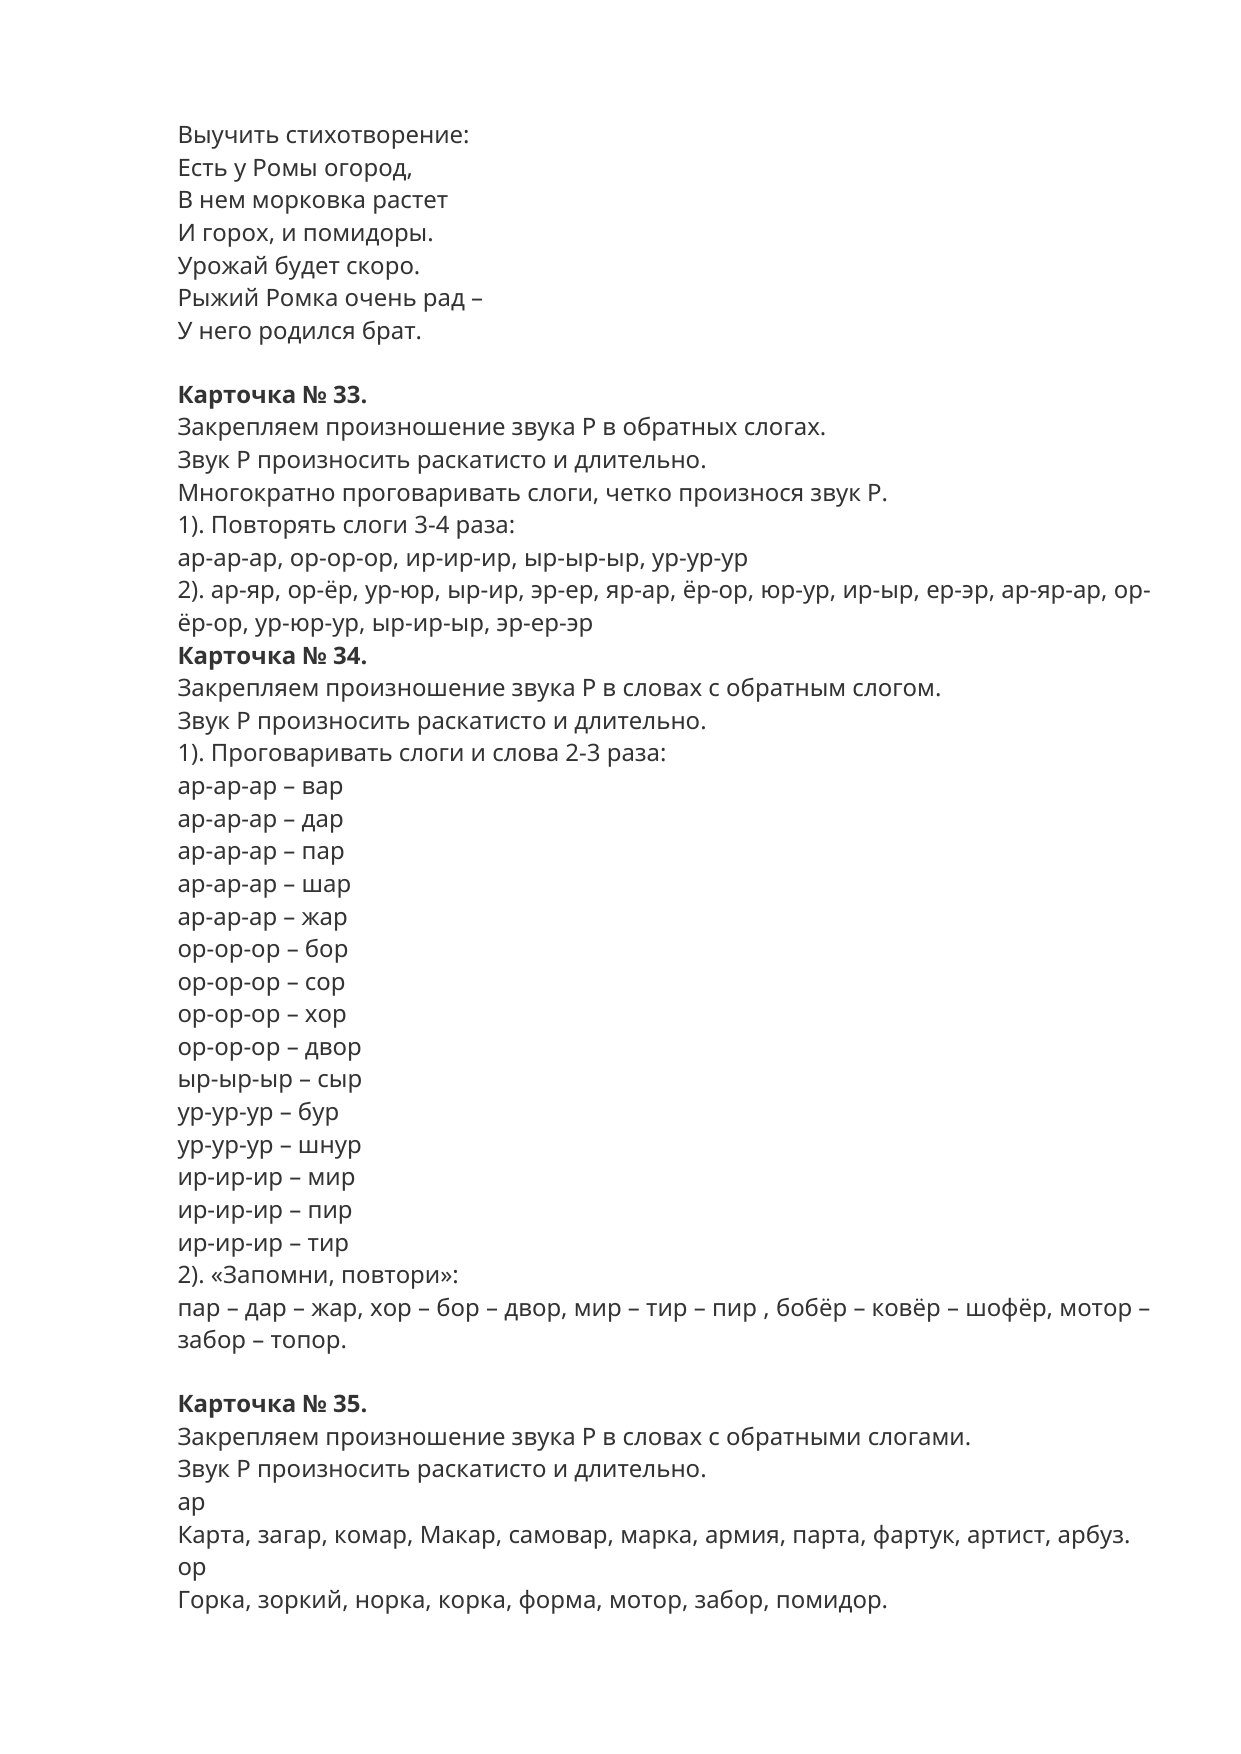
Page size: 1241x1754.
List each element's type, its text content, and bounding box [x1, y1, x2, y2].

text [177, 118, 1152, 281]
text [177, 1387, 1152, 1615]
text Рыжий Ромка очень рад – У него родился брат. [177, 281, 1152, 346]
text Карточка № 33. Закрепляем произношение звука Р в обратных слогах. Звук Р произносить раскатисто и длительно. Многократно проговаривать слоги, четко произнося звук Р. 1). Повторять слоги 3-4 раза: ар-ар-ар, ор-ор-ор, ир-ир-ир, ыр-ыр-ыр, ур-ур-ур 2). ар-яр, ор-ёр, ур-юр, ыр-ир, эр-ер, яр-ар, ёр-ор, юр-ур, ир-ыр, ер-эр, ар-яр-ар, ор-ёр-ор, ур-юр-ур, ыр-ир-ыр, эр-ер-эр [177, 378, 1152, 638]
text Карточка № 34. Закрепляем произношение звука Р в словах с обратным слогом. Звук Р произносить раскатисто и длительно. [177, 638, 1152, 736]
text 1). Проговаривать слоги и слова 2-3 раза: ар-ар-ар – вар ар-ар-ар – дар ар-ар-ар – пар ар-ар-ар – шар ар-ар-ар – жар ор-ор-ор – бор ор-ор-ор – сор ор-ор-ор – хор ор-ор-ор – двор ыр-ыр-ыр – сыр ур-ур-ур – бур ур-ур-ур – шнур ир-ир-ир – мир ир-ир-ир – пир ир-ир-ир – тир 2). «Запомни, повтори»: пар – дар – жар, хор – бор – двор, мир – тир – пир , бобёр – ковёр – шофёр, мотор – забор – топор. [177, 736, 1152, 1356]
